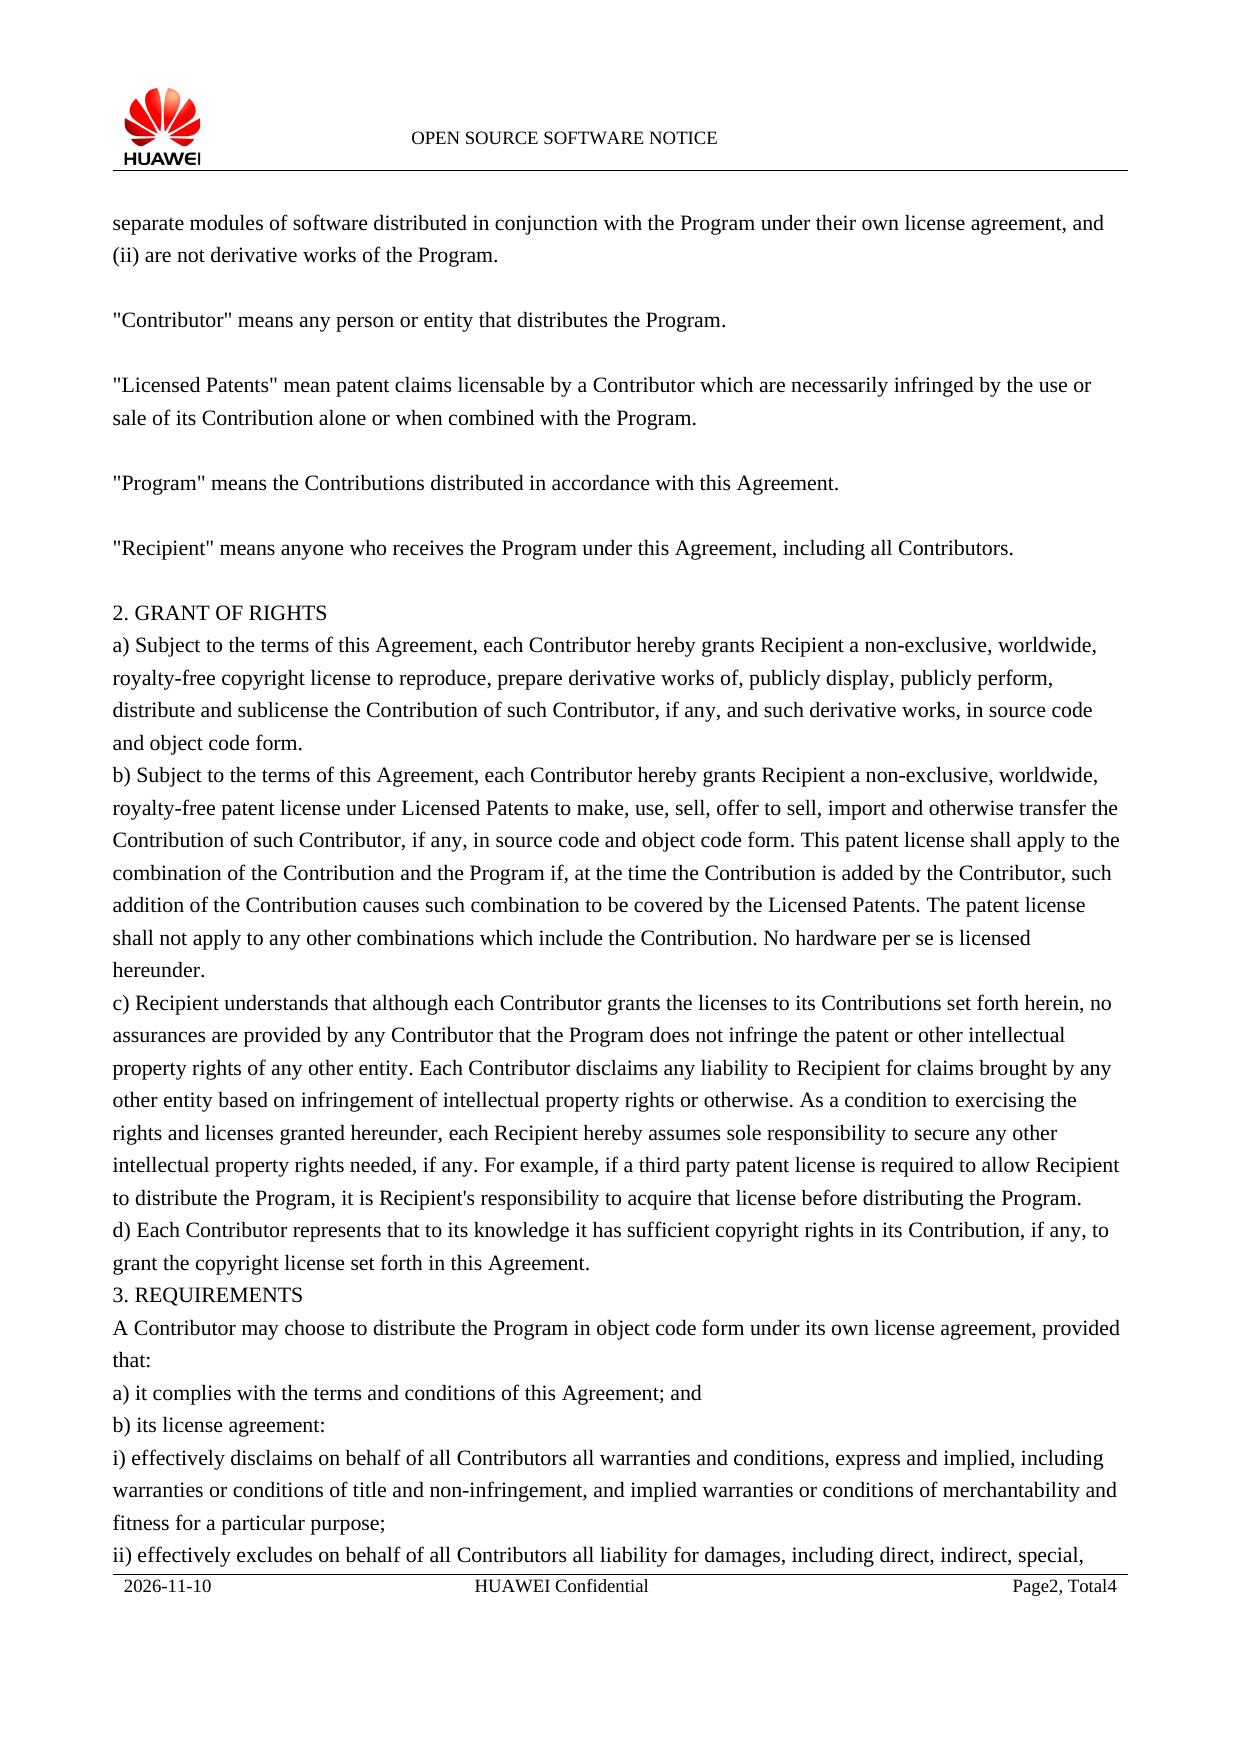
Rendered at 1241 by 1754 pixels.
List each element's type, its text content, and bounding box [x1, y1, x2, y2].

picture [124, 88, 201, 165]
